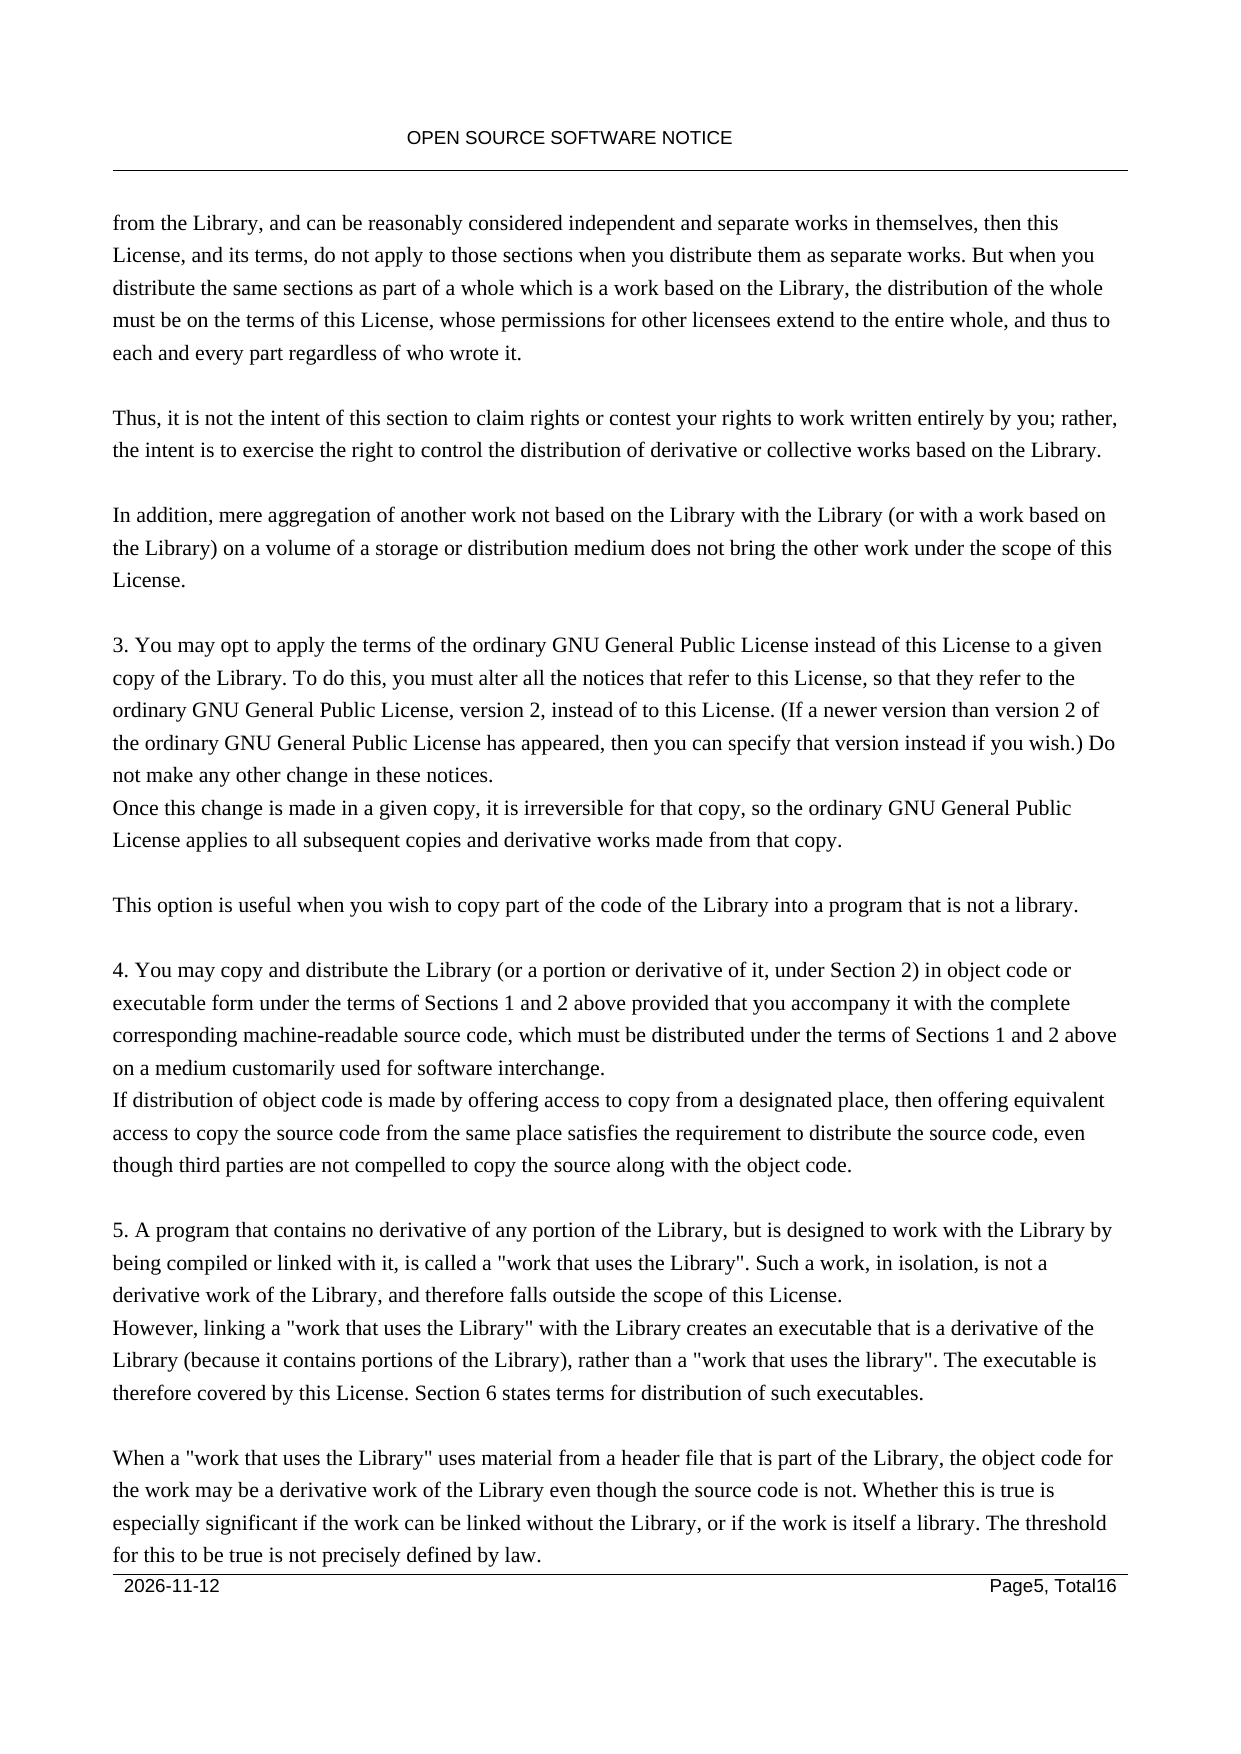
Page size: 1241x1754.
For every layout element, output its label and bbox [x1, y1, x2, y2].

text [112, 206, 1128, 1571]
